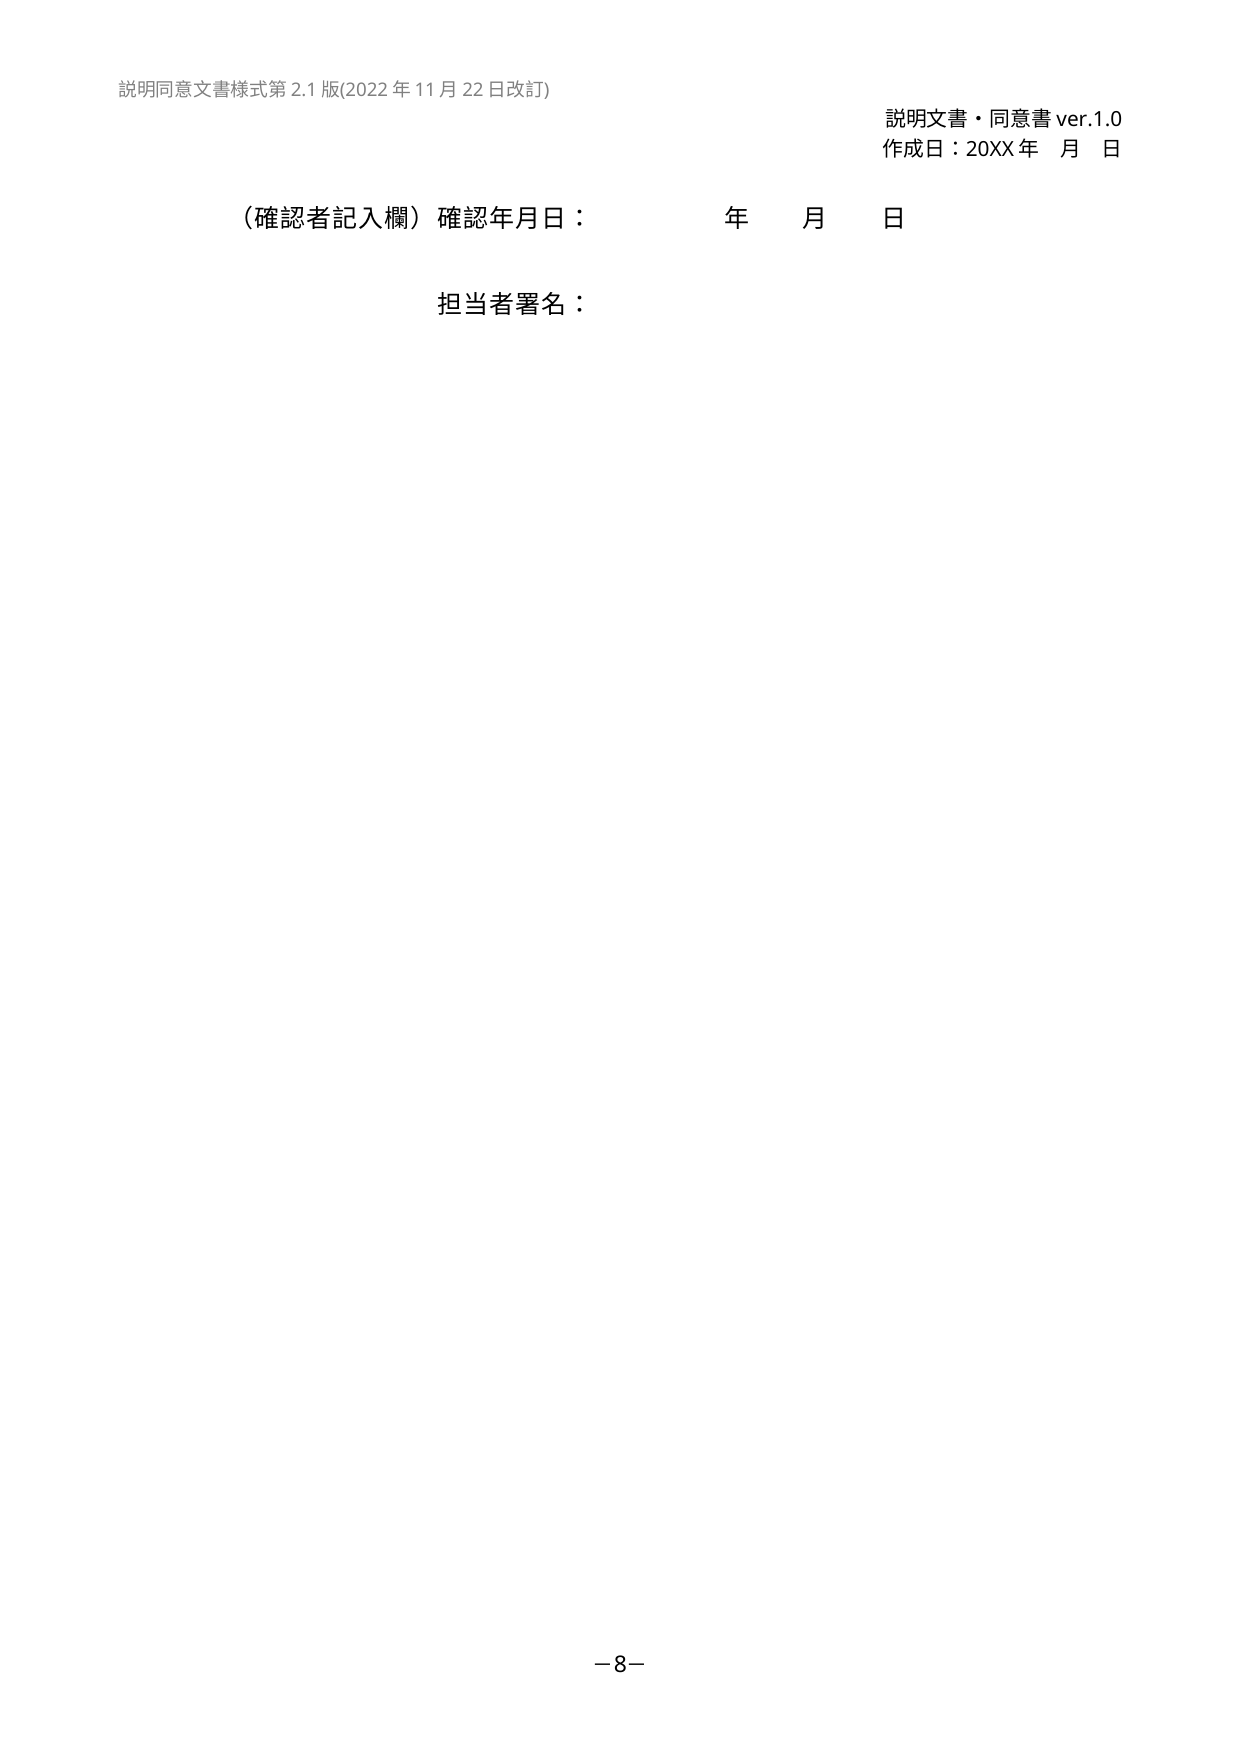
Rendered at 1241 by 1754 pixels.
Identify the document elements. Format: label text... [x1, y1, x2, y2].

text 担当者署名： [123, 268, 1117, 336]
text （確認者記入欄）確認年月日： 年 月 日 [123, 183, 1117, 250]
